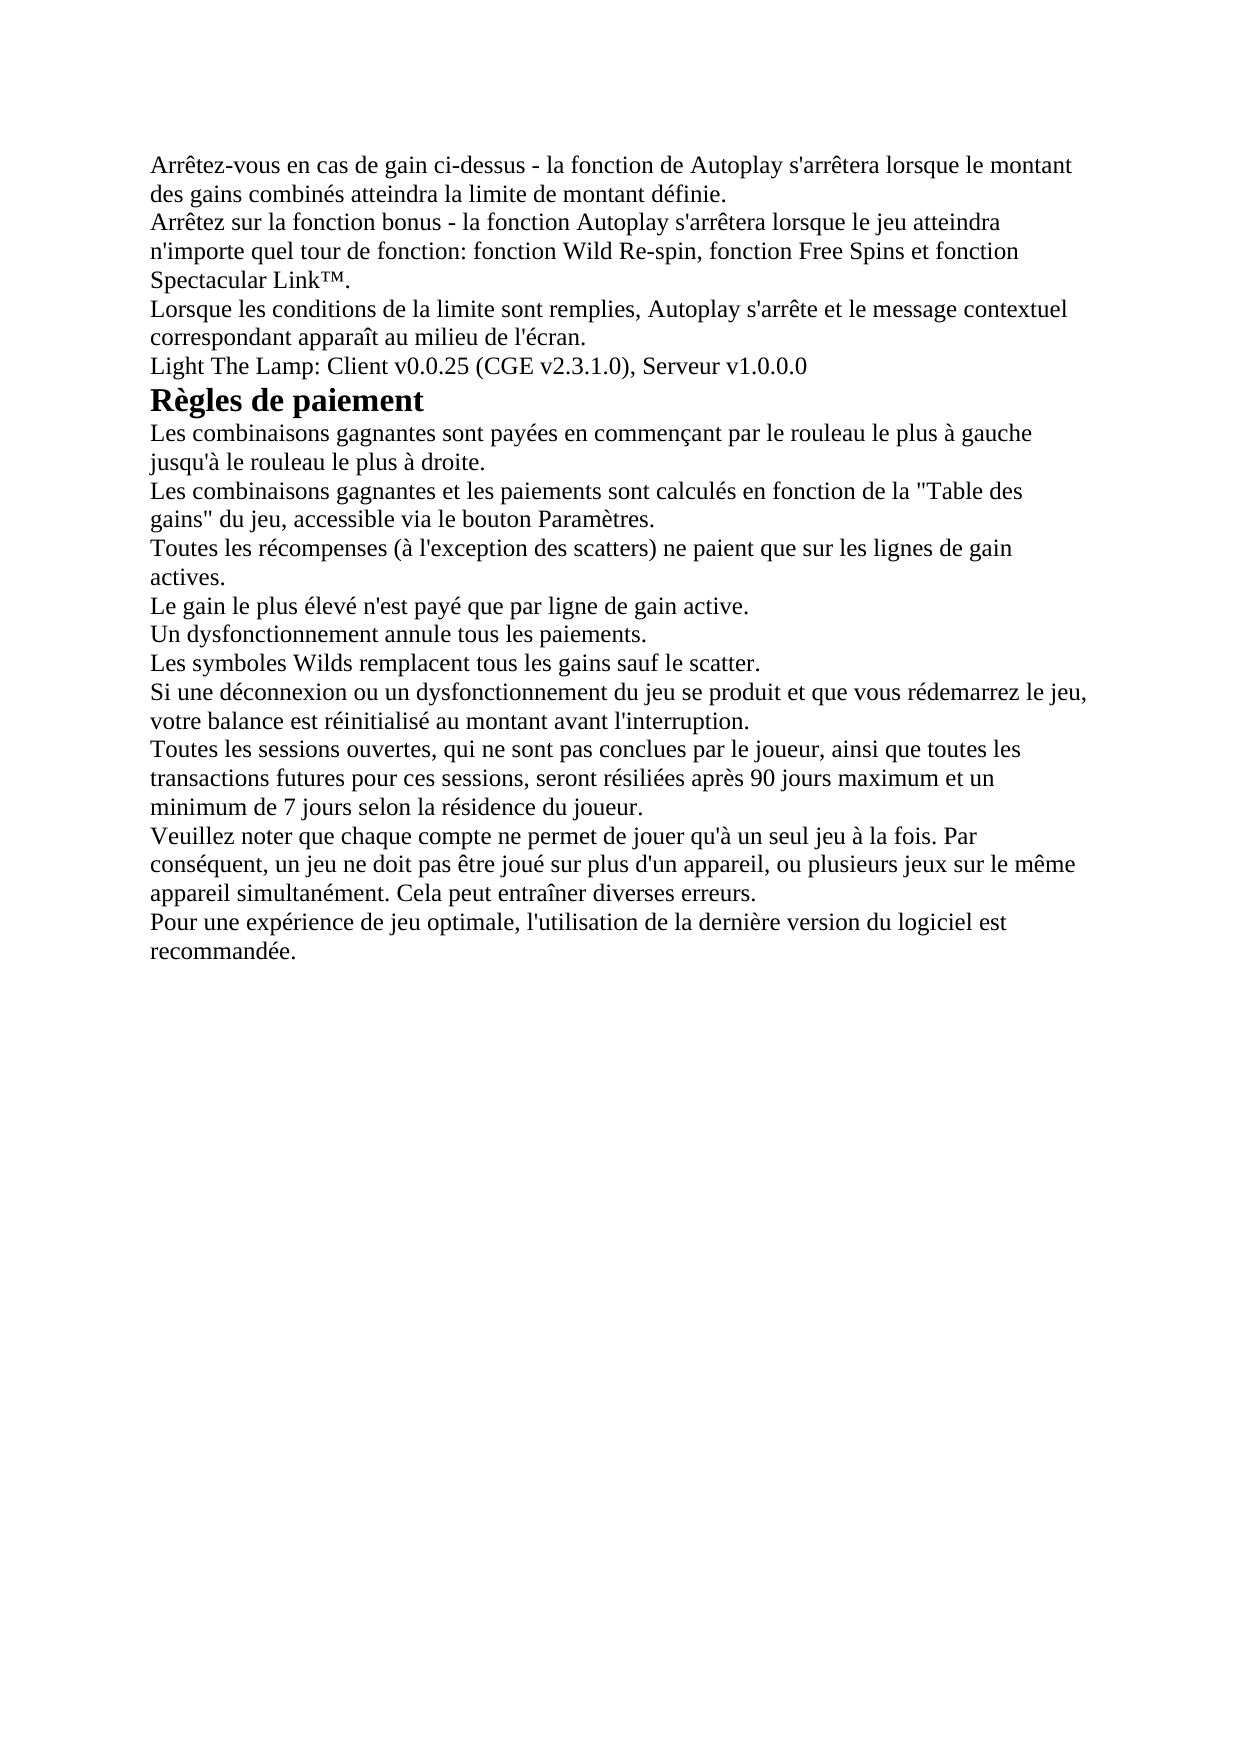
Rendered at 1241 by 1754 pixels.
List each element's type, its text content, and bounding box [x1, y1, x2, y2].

text Lorsque les conditions de la limite sont remplies, Autoplay s'arrête et le message contextuel correspondant apparaît au milieu de l'écran. [150, 294, 1090, 351]
text Arrêtez sur la fonction bonus - la fonction Autoplay s'arrêtera lorsque le jeu atteindra n'importe quel tour de fonction: fonction Wild Re-spin, fonction Free Spins et fonction Spectacular Link™. [150, 207, 1090, 294]
text Veuillez noter que chaque compte ne permet de jouer qu'à un seul jeu à la fois. Par conséquent, un jeu ne doit pas être joué sur plus d'un appareil, ou plusieurs jeux sur le même appareil simultanément. Cela peut entraîner diverses erreurs. [150, 821, 1090, 907]
text Règles de paiement [150, 380, 1090, 418]
text Les symboles Wilds remplacent tous les gains sauf le scatter. [150, 648, 1090, 677]
text Le gain le plus élevé n'est payé que par ligne de gain active. [150, 591, 1090, 619]
text Les combinaisons gagnantes et les paiements sont calculés en fonction de la "Table des gains" du jeu, accessible via le bouton Paramètres. [150, 476, 1090, 533]
text Toutes les sessions ouvertes, qui ne sont pas conclues par le joueur, ainsi que toutes les transactions futures pour ces sessions, seront résiliées après 90 jours maximum et un minimum de 7 jours selon la résidence du joueur. [150, 734, 1090, 821]
text Les combinaisons gagnantes sont payées en commençant par le rouleau le plus à gauche jusqu'à le rouleau le plus à droite. [150, 418, 1090, 476]
text Arrêtez-vous en cas de gain ci-dessus - la fonction de Autoplay s'arrêtera lorsque le montant des gains combinés atteindra la limite de montant définie. [150, 150, 1090, 207]
text Pour une expérience de jeu optimale, l'utilisation de la dernière version du logiciel est recommandée. [150, 907, 1090, 964]
text Toutes les récompenses (à l'exception des scatters) ne paient que sur les lignes de gain actives. [150, 533, 1090, 591]
text Si une déconnexion ou un dysfonctionnement du jeu se produit et que vous rédemarrez le jeu, votre balance est réinitialisé au montant avant l'interruption. [150, 677, 1090, 734]
text Light The Lamp: Client v0.0.25 (CGE v2.3.1.0), Serveur v1.0.0.0 [150, 351, 1090, 380]
text Un dysfonctionnement annule tous les paiements. [150, 619, 1090, 648]
